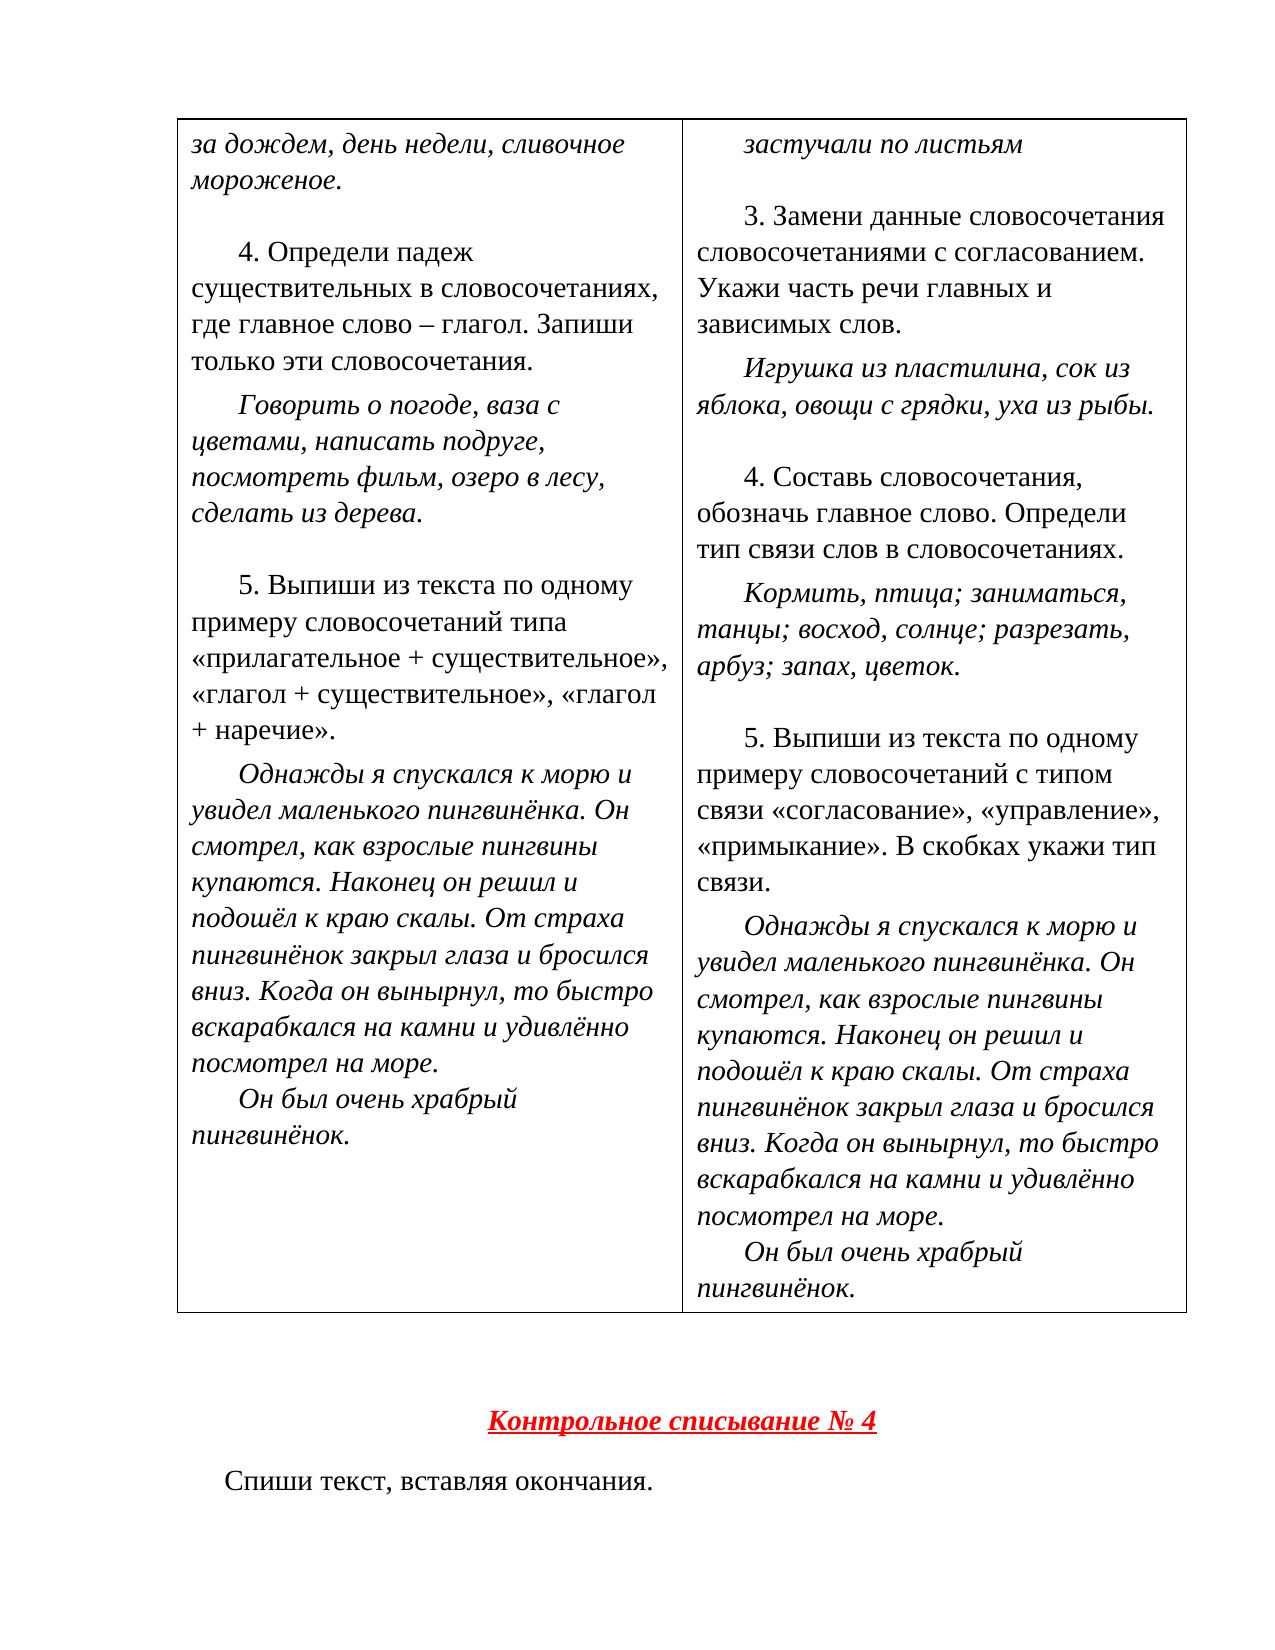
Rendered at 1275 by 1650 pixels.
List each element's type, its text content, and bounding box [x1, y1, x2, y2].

text Контрольное списывание № 4 [177, 1403, 1186, 1437]
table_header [178, 120, 682, 1312]
text Спиши текст, вставляя окончания. [177, 1463, 1186, 1496]
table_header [683, 120, 1186, 1312]
